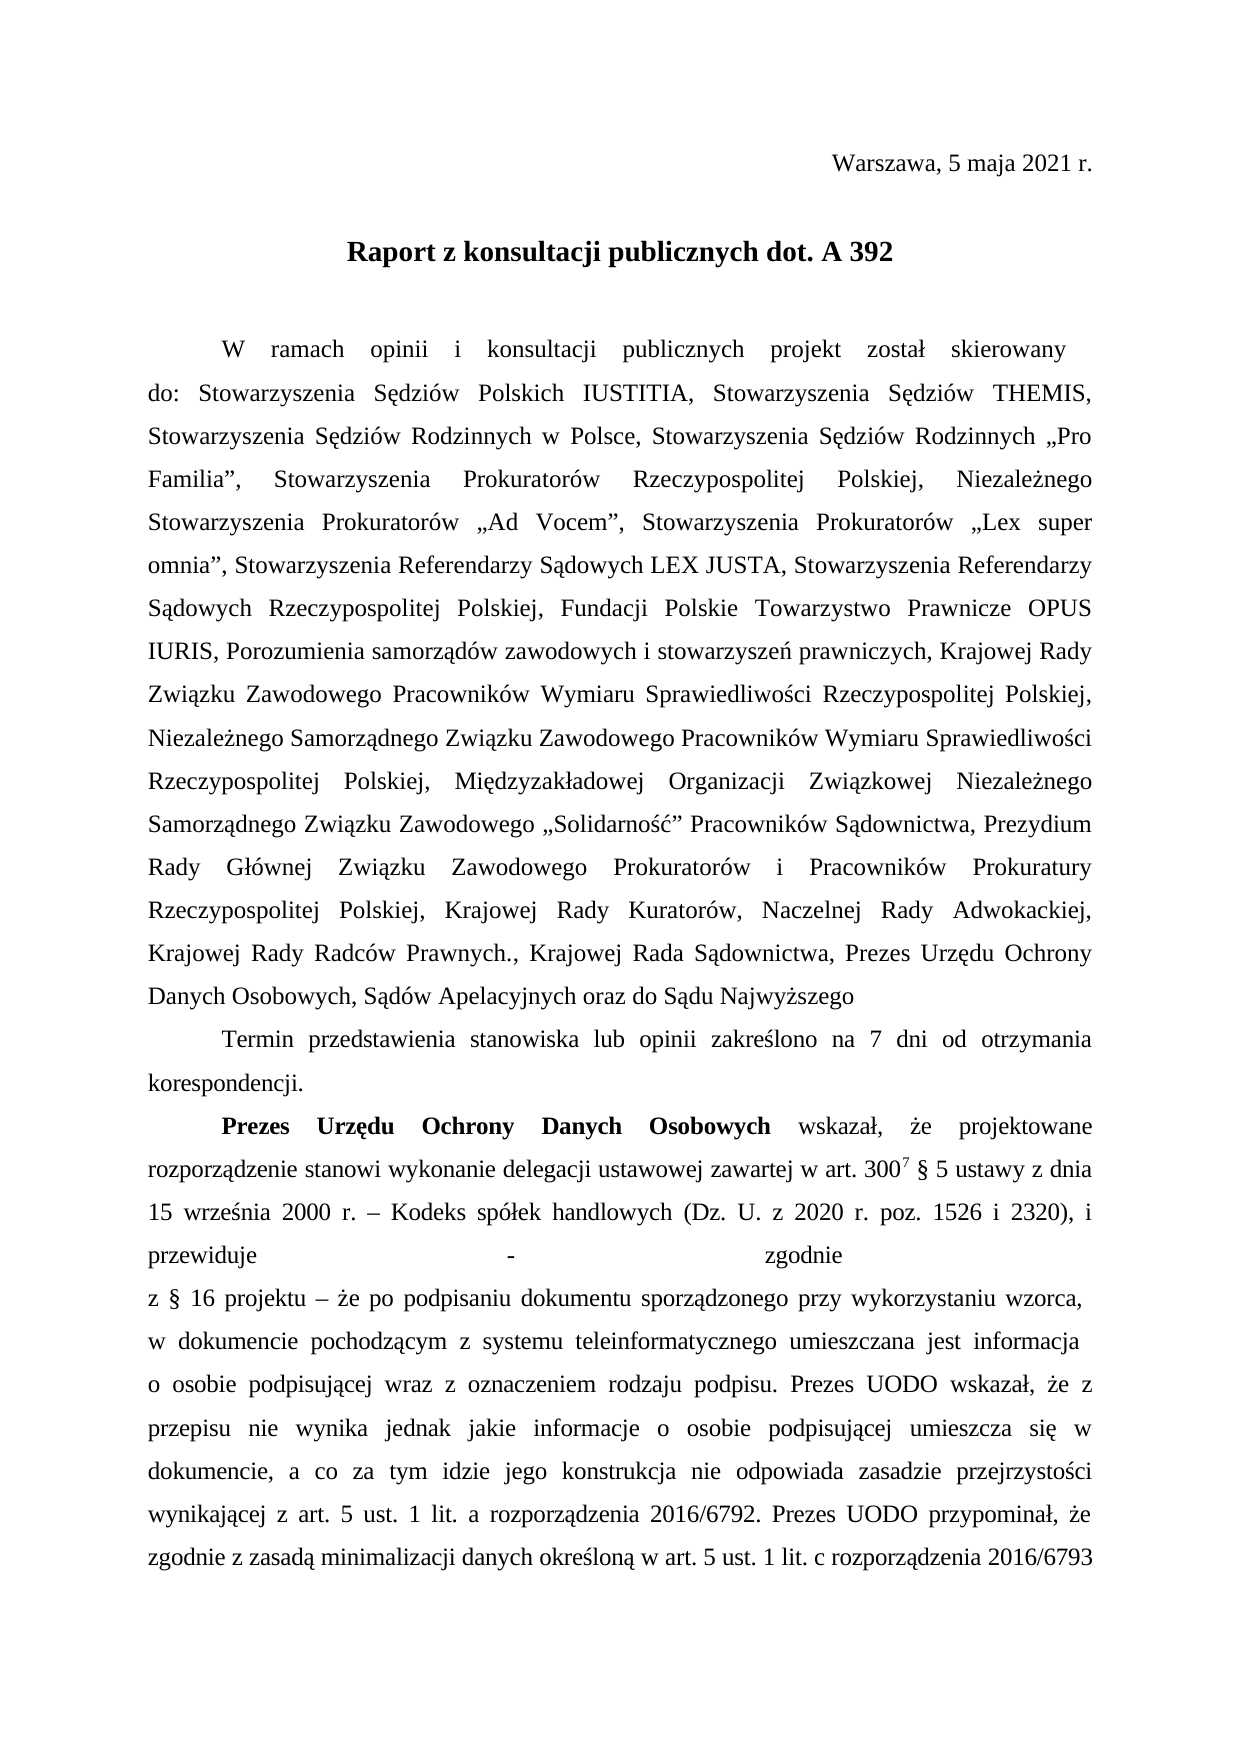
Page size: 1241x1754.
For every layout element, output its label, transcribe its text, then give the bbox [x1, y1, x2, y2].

text Warszawa, 5 maja 2021 r. [148, 148, 1092, 176]
text Termin przedstawienia stanowiska lub opinii zakreślono na 7 dni od otrzymania korespondencji. [148, 1024, 1093, 1096]
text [148, 1111, 1093, 1571]
text Raport z konsultacji publicznych dot. A 392 [148, 234, 1093, 267]
text W ramach opinii i konsultacji publicznych projekt został skierowany do: Stowarzyszenia Sędziów Polskich IUSTITIA, Stowarzyszenia Sędziów THEMIS, Stowarzyszenia Sędziów Rodzinnych w Polsce, Stowarzyszenia Sędziów Rodzinnych „Pro Familia”, Stowarzyszenia Prokuratorów Rzeczypospolitej Polskiej, Niezależnego Stowarzyszenia Prokuratorów „Ad Vocem”, Stowarzyszenia Prokuratorów „Lex super omnia”, Stowarzyszenia Referendarzy Sądowych LEX JUSTA, Stowarzyszenia Referendarzy Sądowych Rzeczypospolitej Polskiej, Fundacji Polskie Towarzystwo Prawnicze OPUS IURIS, Porozumienia samorządów zawodowych i stowarzyszeń prawniczych, Krajowej Rady Związku Zawodowego Pracowników Wymiaru Sprawiedliwości Rzeczypospolitej Polskiej, Niezależnego Samorządnego Związku Zawodowego Pracowników Wymiaru Sprawiedliwości Rzeczypospolitej Polskiej, Międzyzakładowej Organizacji Związkowej Niezależnego Samorządnego Związku Zawodowego „Solidarność” Pracowników Sądownictwa, Prezydium Rady Głównej Związku Zawodowego Prokuratorów i Pracowników Prokuratury Rzeczypospolitej Polskiej, Krajowej Rady Kuratorów, Naczelnej Rady Adwokackiej, Krajowej Rady Radców Prawnych., Krajowej Rada Sądownictwa, Prezes Urzędu Ochrony Danych Osobowych, Sądów Apelacyjnych oraz do Sądu Najwyższego [148, 334, 1093, 1010]
